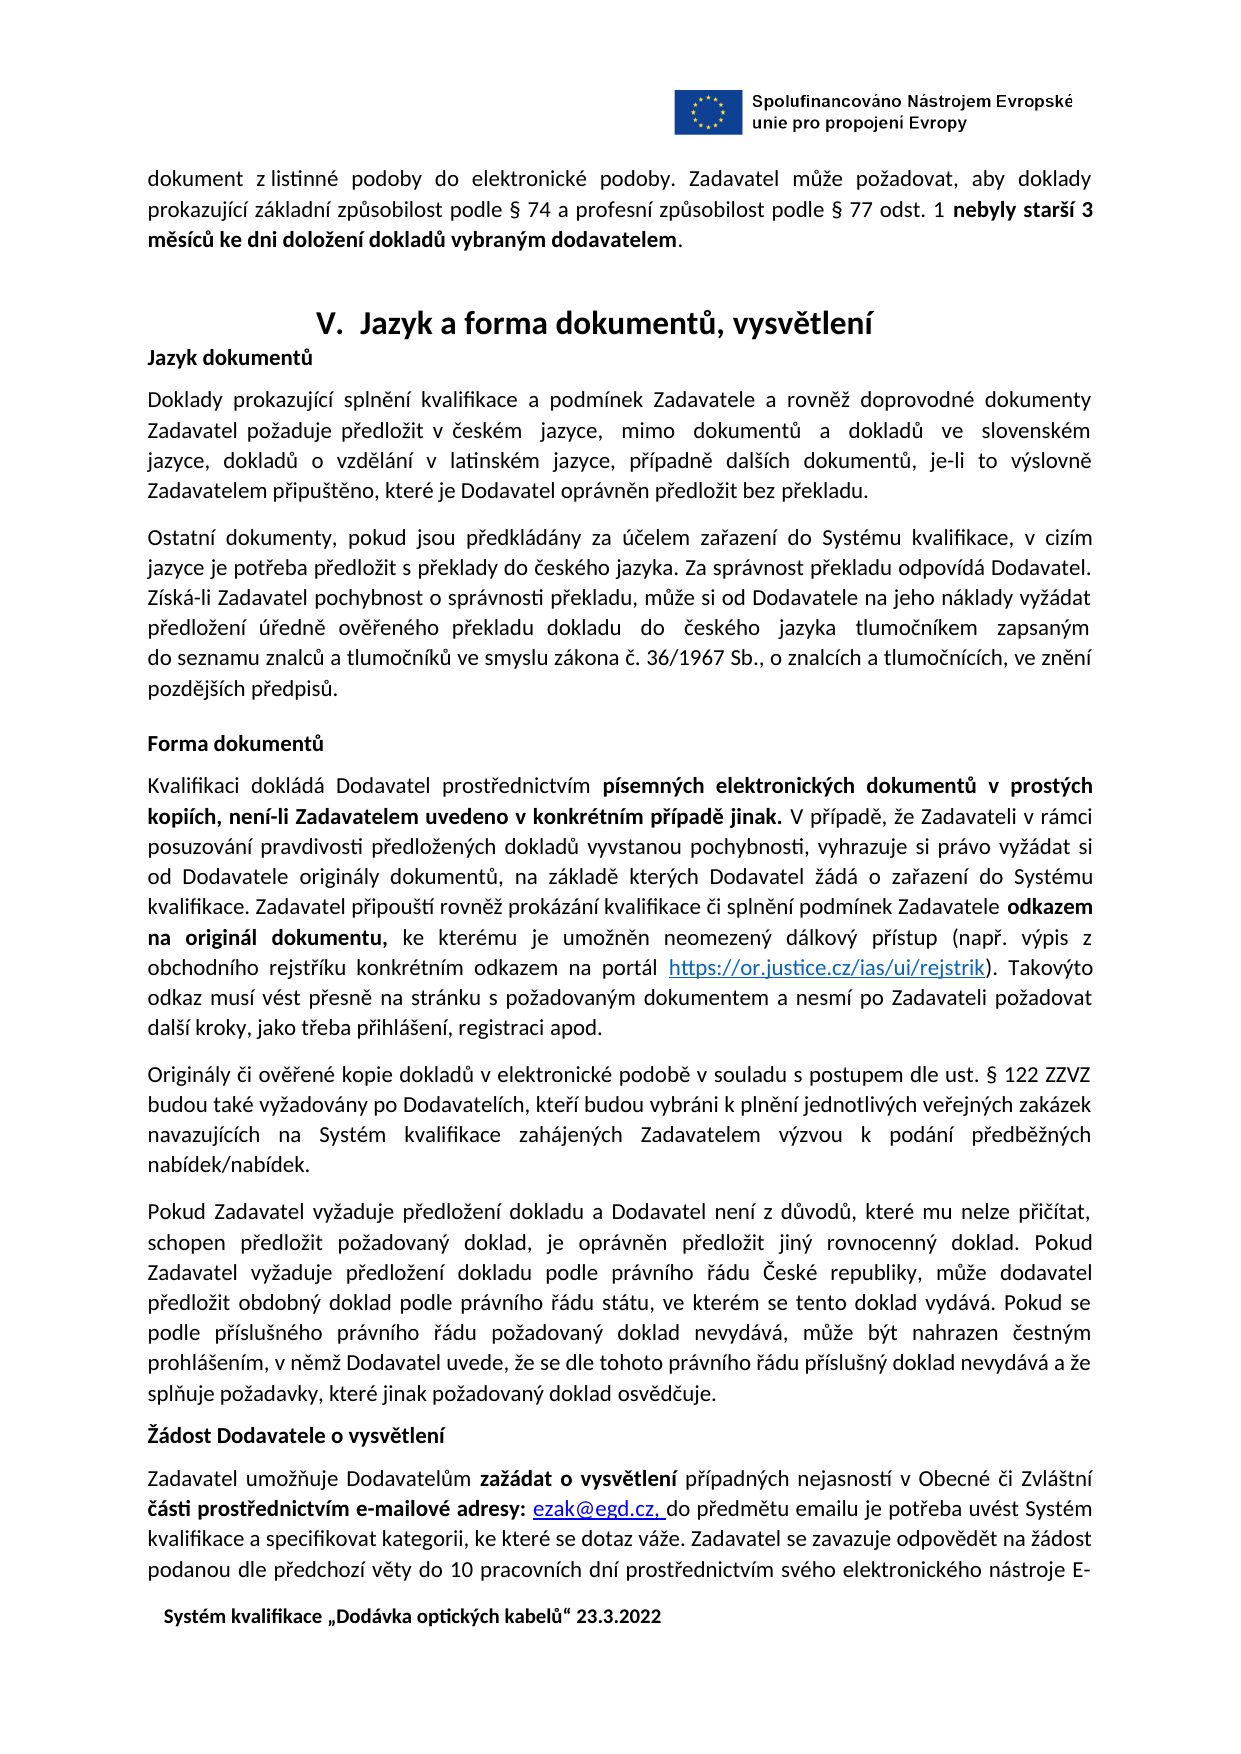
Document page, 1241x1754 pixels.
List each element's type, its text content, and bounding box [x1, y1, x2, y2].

subtitle Jazyk dokumentů [147, 343, 1105, 371]
text Ostatní dokumenty, pokud jsou předkládány za účelem zařazení do Systému kvalifikace, v cizím jazyce je potřeba předložit s překlady do českého jazyka. Za správnost překladu odpovídá Dodavatel. Získá-li Zadavatel pochybnost o správnosti překladu, může si od Dodavatele na jeho náklady vyžádat předložení úředně ověřeného překladu dokladu do českého jazyka tlumočníkem zapsaným do seznamu znalců a tlumočníků ve smyslu zákona č. 36/1967 Sb., o znalcích a tlumočnících, ve znění pozdějších předpisů. [147, 523, 1093, 702]
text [147, 164, 1093, 253]
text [147, 1464, 1093, 1583]
text Doklady prokazující splnění kvalifikace a podmínek Zadavatele a rovněž doprovodné dokumenty Zadavatel požaduje předložit v českém jazyce, mimo dokumentů a dokladů ve slovenském jazyce, dokladů o vzdělání v latinském jazyce, případně dalších dokumentů, je-li to výslovně Zadavatelem připuštěno, které je Dodavatel oprávněn předložit bez překladu. [147, 386, 1093, 504]
text Pokud Zadavatel vyžaduje předložení dokladu a Dodavatel není z důvodů, které mu nelze přičítat, schopen předložit požadovaný doklad, je oprávněn předložit jiný rovnocenný doklad. Pokud Zadavatel vyžaduje předložení dokladu podle právního řádu České republiky, může dodavatel předložit obdobný doklad podle právního řádu státu, ve kterém se tento doklad vydává. Pokud se podle příslušného právního řádu požadovaný doklad nevydává, může být nahrazen čestným prohlášením, v němž Dodavatel uvede, že se dle tohoto právního řádu příslušný doklad nevydává a že splňuje požadavky, které jinak požadovaný doklad osvědčuje. [147, 1197, 1093, 1407]
text Originály či ověřené kopie dokladů v elektronické podobě v souladu s postupem dle ust. § 122 ZZVZ budou také vyžadovány po Dodavatelích, kteří budou vybráni k plnění jednotlivých veřejných zakázek navazujících na Systém kvalifikace zahájených Zadavatelem výzvou k podání předběžných nabídek/nabídek. [147, 1060, 1093, 1179]
picture [674, 90, 1073, 135]
subtitle Forma dokumentů [147, 729, 1105, 757]
subtitle Jazyk a forma dokumentů, vysvětlení [316, 302, 1105, 343]
text Kvalifikaci dokládá Dodavatel prostřednictvím písemných elektronických dokumentů v prostých kopiích, není-li Zadavatelem uvedeno v konkrétním případě jinak. V případě, že Zadavateli v rámci posuzování pravdivosti předložených dokladů vyvstanou pochybnosti, vyhrazuje si právo vyžádat si od Dodavatele originály dokumentů, na základě kterých Dodavatel žádá o zařazení do Systému kvalifikace. Zadavatel připouští rovněž prokázání kvalifikace či splnění podmínek Zadavatele odkazem na originál dokumentu, ke kterému je umožněn neomezený dálkový přístup (např. výpis z obchodního rejstříku konkrétním odkazem na portál https://or.justice.cz/ias/ui/rejstrik). Takovýto odkaz musí vést přesně na stránku s požadovaným dokumentem a nesmí po Zadavateli požadovat další kroky, jako třeba přihlášení, registraci apod. [147, 772, 1093, 1041]
subtitle Žádost Dodavatele o vysvětlení [147, 1421, 1105, 1449]
